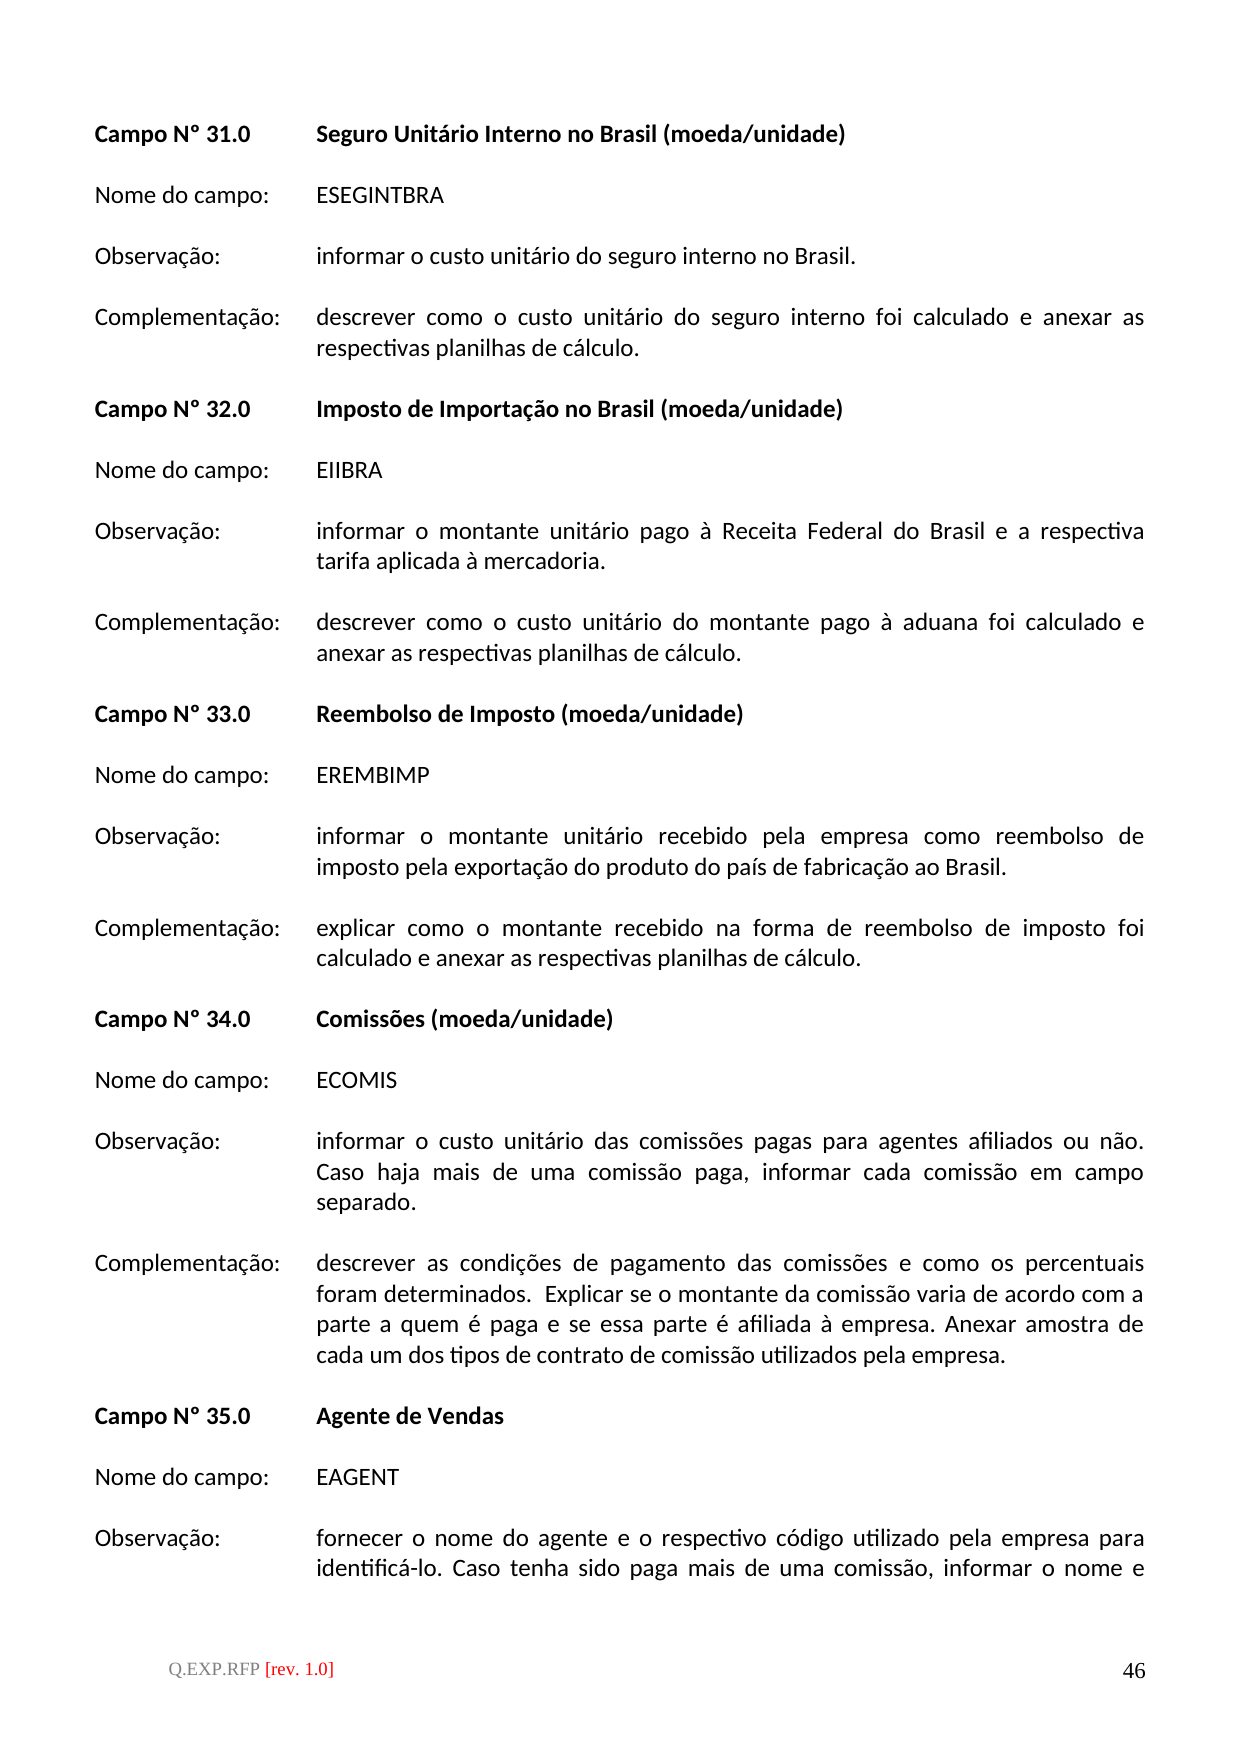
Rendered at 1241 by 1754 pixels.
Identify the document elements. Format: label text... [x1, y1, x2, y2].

text Campo Nº 35.0 Agente de Vendas [94, 1400, 1146, 1431]
text Nome do campo: EAGENT [94, 1461, 1146, 1492]
text Observação: informar o custo unitário das comissões pagas para agentes afiliados ou não. Caso haja mais de uma comissão paga, informar cada comissão em campo separado. [94, 1125, 1146, 1217]
text Nome do campo: ESEGINTBRA [94, 179, 1146, 210]
text Campo Nº 34.0 Comissões (moeda/unidade) [94, 1003, 1146, 1034]
text Nome do campo: EREMBIMP [94, 759, 1146, 789]
text Complementação: descrever como o custo unitário do seguro interno foi calculado e anexar as respectivas planilhas de cálculo. [94, 301, 1146, 362]
text Campo Nº 33.0 Reembolso de Imposto (moeda/unidade) [94, 698, 1146, 728]
text Observação: informar o montante unitário recebido pela empresa como reembolso de imposto pela exportação do produto do país de fabricação ao Brasil. [94, 820, 1146, 881]
text Complementação: descrever as condições de pagamento das comissões e como os percentuais foram determinados. Explicar se o montante da comissão varia de acordo com a parte a quem é paga e se essa parte é afiliada à empresa. Anexar amostra de cada um dos tipos de contrato de comissão utilizados pela empresa. [94, 1247, 1146, 1369]
text Observação: informar o montante unitário pago à Receita Federal do Brasil e a respectiva tarifa aplicada à mercadoria. [94, 515, 1146, 576]
text Complementação: descrever como o custo unitário do montante pago à aduana foi calculado e anexar as respectivas planilhas de cálculo. [94, 606, 1146, 667]
text Campo Nº 32.0 Imposto de Importação no Brasil (moeda/unidade) [94, 393, 1146, 423]
text Complementação: explicar como o montante recebido na forma de reembolso de imposto foi calculado e anexar as respectivas planilhas de cálculo. [94, 912, 1146, 973]
text Campo Nº 31.0 Seguro Unitário Interno no Brasil (moeda/unidade) [94, 118, 1146, 149]
text Nome do campo: ECOMIS [94, 1064, 1146, 1095]
text Observação: informar o custo unitário do seguro interno no Brasil. [94, 240, 1146, 271]
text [94, 1522, 1146, 1583]
text Nome do campo: EIIBRA [94, 454, 1146, 484]
